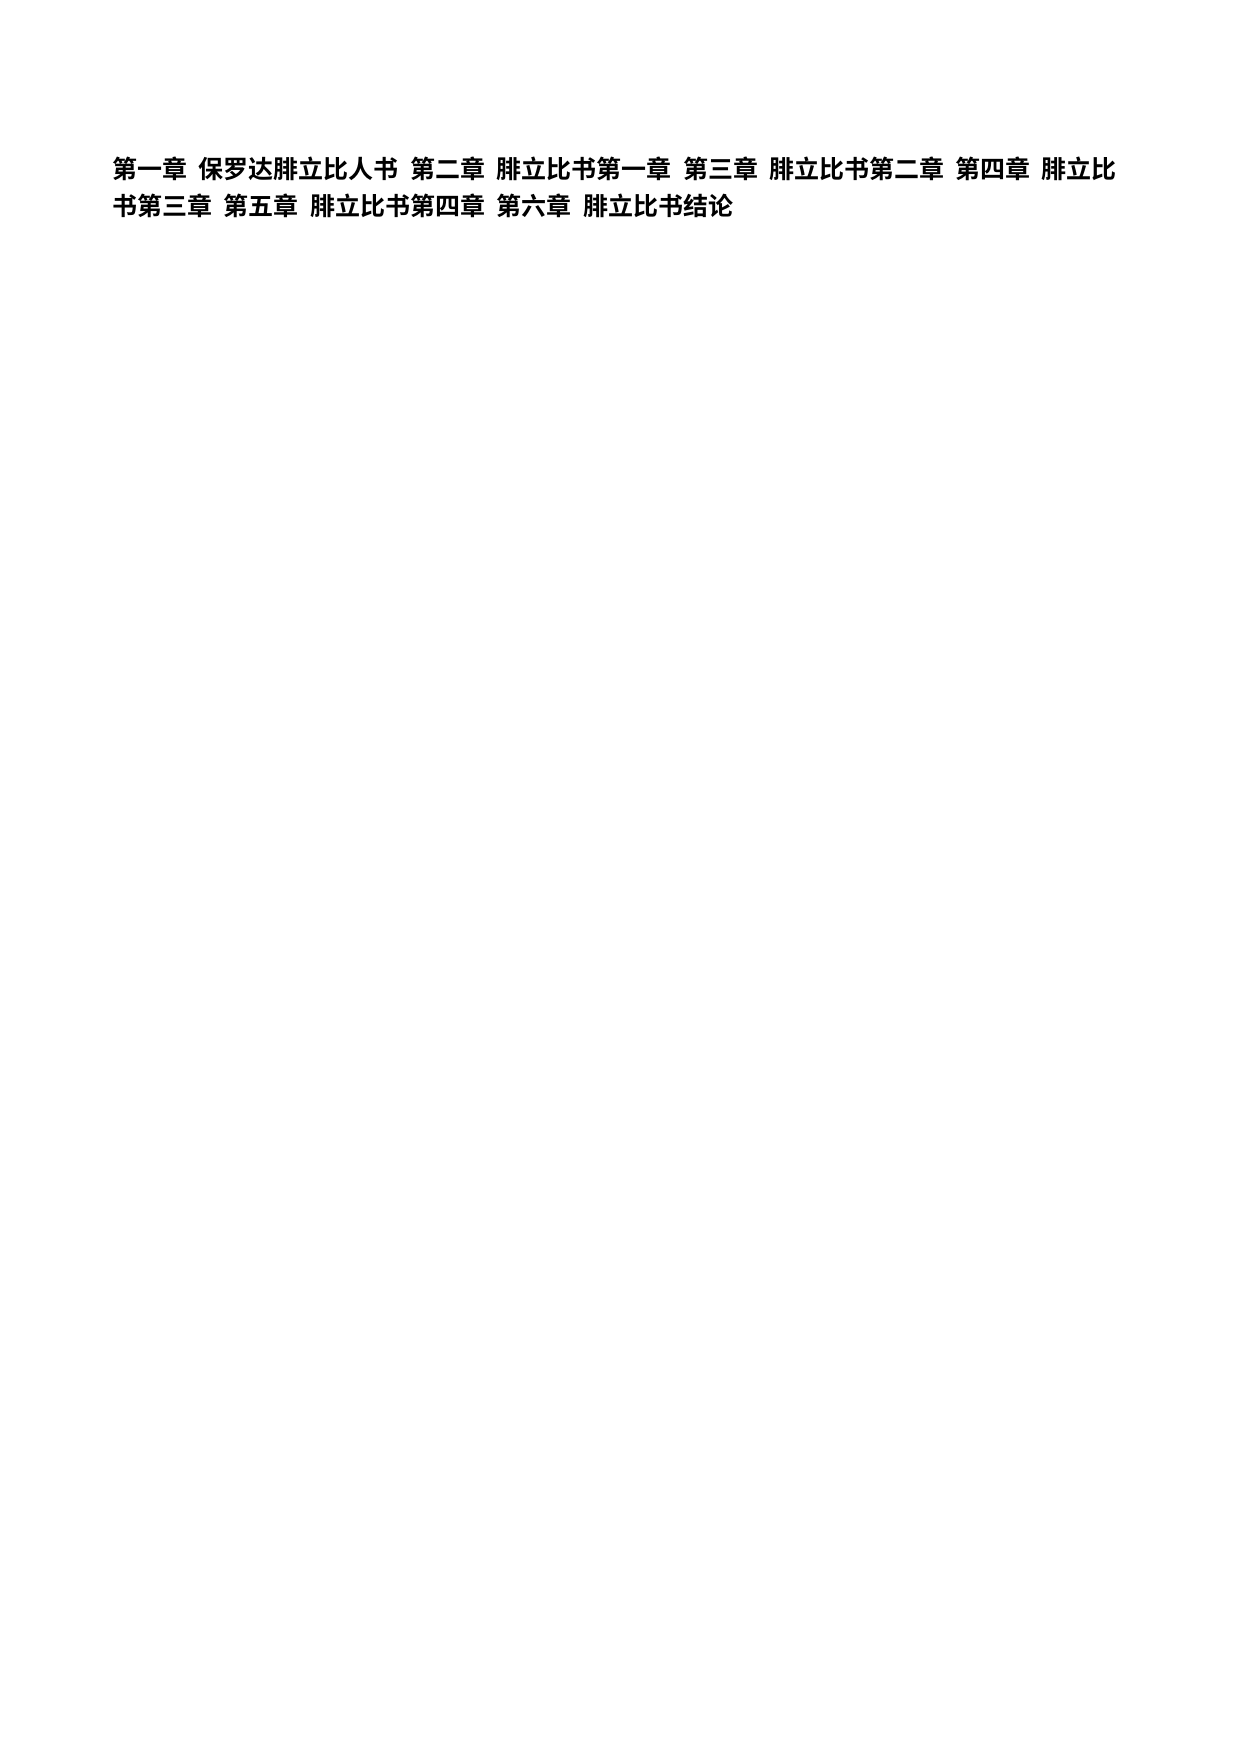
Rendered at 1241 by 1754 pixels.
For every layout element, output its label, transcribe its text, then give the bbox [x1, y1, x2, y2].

text 第一章 保罗达腓立比人书 第二章 腓立比书第一章 第三章 腓立比书第二章 第四章 腓立比书第三章 第五章 腓立比书第四章 第六章 腓立比书结论 [112, 150, 1128, 222]
